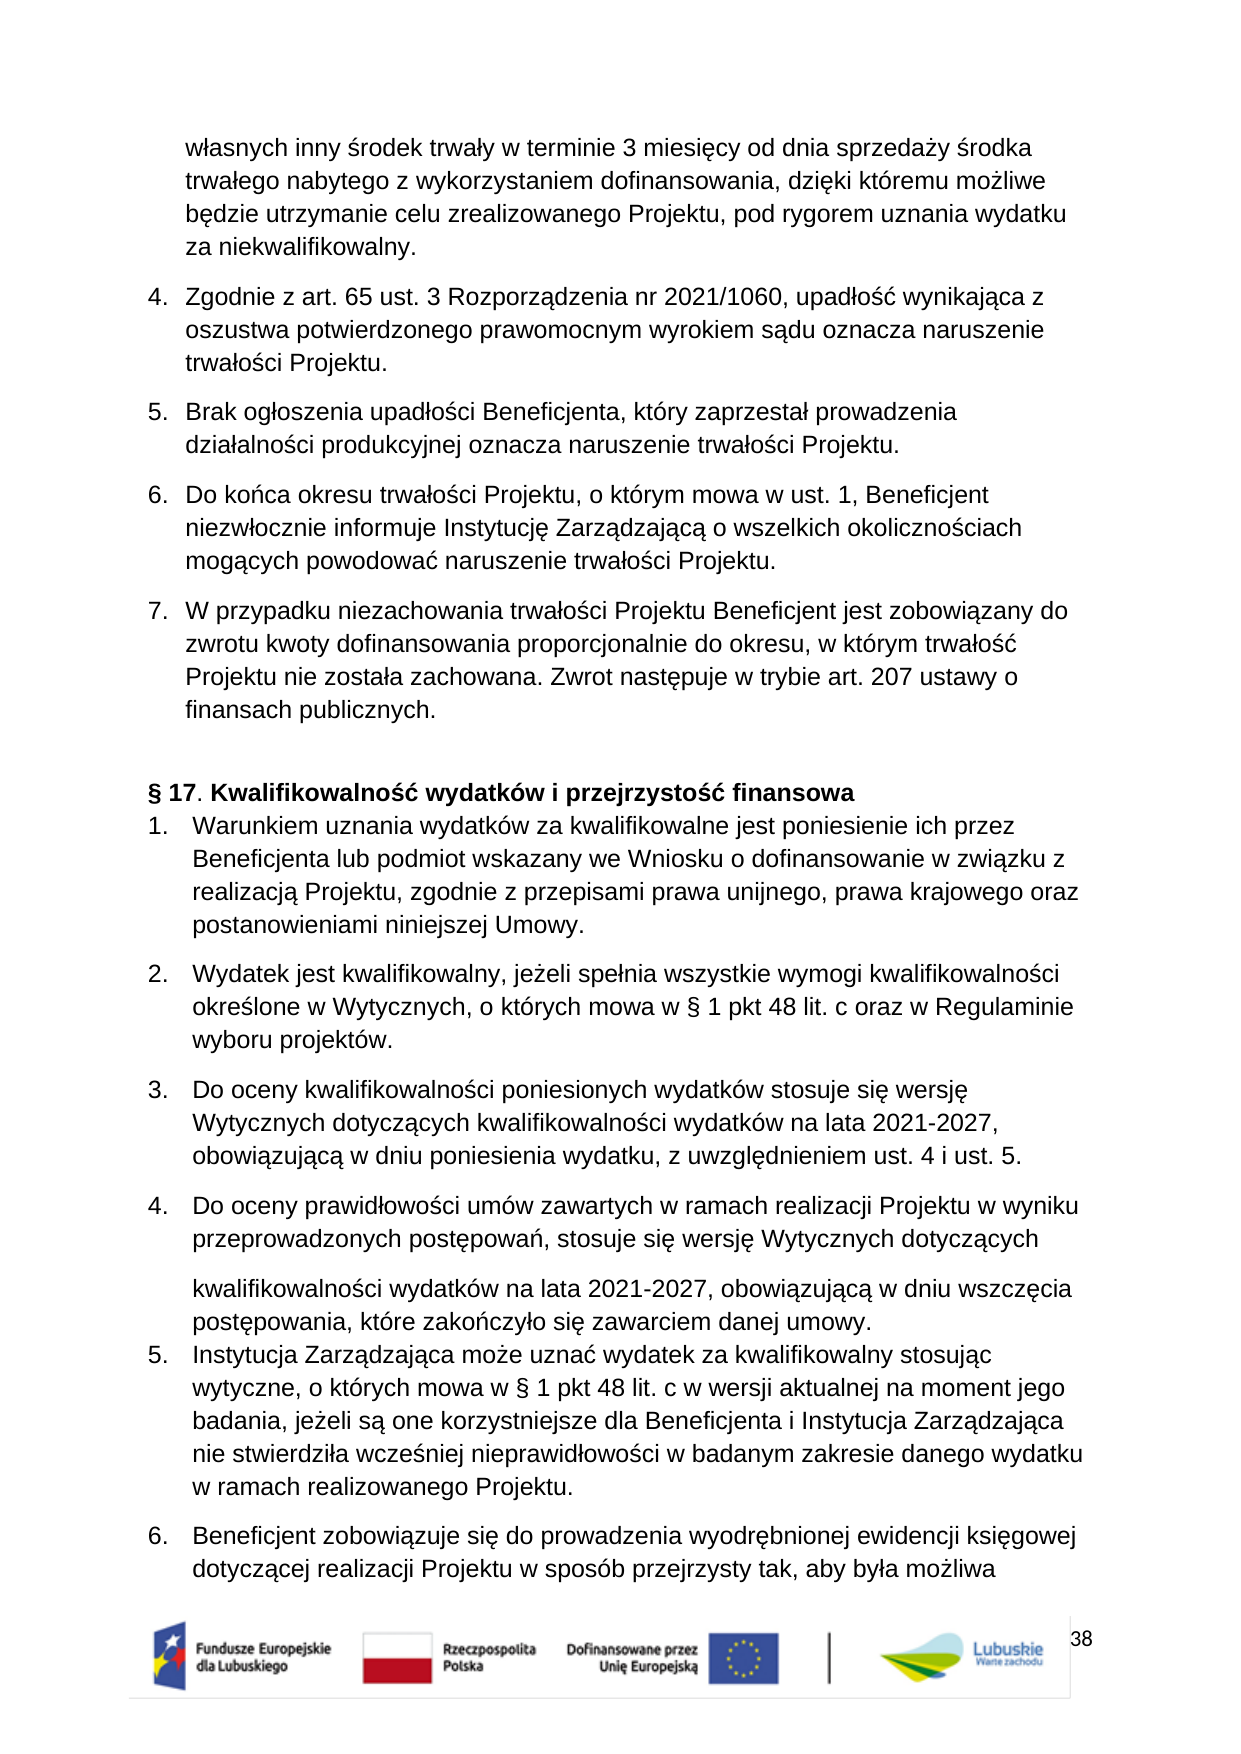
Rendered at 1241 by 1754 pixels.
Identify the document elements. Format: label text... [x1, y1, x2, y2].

list Do oceny kwalifikowalności poniesionych wydatków stosuje się wersję Wytycznych dotyczących kwalifikowalności wydatków na lata 2021-2027, obowiązującą w dniu poniesienia wydatku, z uwzględnieniem ust. 4 i ust. 5. [148, 1075, 1093, 1170]
text kwalifikowalności wydatków na lata 2021-2027, obowiązującą w dniu wszczęcia postępowania, które zakończyło się zawarciem danej umowy. [192, 1273, 1093, 1335]
list Do końca okresu trwałości Projektu, o którym mowa w ust. 1, Beneficjent niezwłocznie informuje Instytucję Zarządzającą o wszelkich okolicznościach mogących powodować naruszenie trwałości Projektu. [148, 480, 1093, 575]
list Wydatek jest kwalifikowalny, jeżeli spełnia wszystkie wymogi kwalifikowalności określone w Wytycznych, o których mowa w § 1 pkt 48 lit. c oraz w Regulaminie wyboru projektów. [148, 959, 1093, 1054]
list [148, 1521, 1093, 1583]
list Do oceny prawidłowości umów zawartych w ramach realizacji Projektu w wyniku przeprowadzonych postępowań, stosuje się wersję Wytycznych dotyczących [148, 1191, 1093, 1253]
list Beneficjent może za zgodą Instytucji Zarządzającej wymienić środek trwały nabyty z wykorzystaniem dofinansowania, który z uwagi na postęp technologiczny stał się przestarzały, pod warunkiem, że uzyskane z tytułu zbycia środka trwałego fundusze zostały wykorzystane w całości na nabycie innego przedmiotu. W takim przypadku Beneficjent jest zobowiązany zakupić ze środków własnych inny środek trwały w terminie 3 miesięcy od dnia sprzedaży środka trwałego nabytego z wykorzystaniem dofinansowania, dzięki któremu możliwe będzie utrzymanie celu zrealizowanego Projektu, pod rygorem uznania wydatku za niekwalifikowalny. [148, 133, 1093, 261]
text § 17. Kwalifikowalność wydatków i przejrzystość finansowa [148, 778, 1093, 806]
list Brak ogłoszenia upadłości Beneficjenta, który zaprzestał prowadzenia działalności produkcyjnej oznacza naruszenie trwałości Projektu. [148, 397, 1093, 459]
list Warunkiem uznania wydatków za kwalifikowalne jest poniesienie ich przez Beneficjenta lub podmiot wskazany we Wniosku o dofinansowanie w związku z realizacją Projektu, zgodnie z przepisami prawa unijnego, prawa krajowego oraz postanowieniami niniejszej Umowy. [148, 811, 1093, 938]
list W przypadku niezachowania trwałości Projektu Beneficjent jest zobowiązany do zwrotu kwoty dofinansowania proporcjonalnie do okresu, w którym trwałość Projektu nie została zachowana. Zwrot następuje w trybie art. 207 ustawy o finansach publicznych. [148, 596, 1093, 724]
list Instytucja Zarządzająca może uznać wydatek za kwalifikowalny stosując wytyczne, o których mowa w § 1 pkt 48 lit. c w wersji aktualnej na moment jego badania, jeżeli są one korzystniejsze dla Beneficjenta i Instytucja Zarządzająca nie stwierdziła wcześniej nieprawidłowości w badanym zakresie danego wydatku w ramach realizowanego Projektu. [148, 1339, 1093, 1500]
picture [128, 1616, 1072, 1700]
list Zgodnie z art. 65 ust. 3 Rozporządzenia nr 2021/1060, upadłość wynikająca z oszustwa potwierdzonego prawomocnym wyrokiem sądu oznacza naruszenie trwałości Projektu. [148, 282, 1093, 376]
